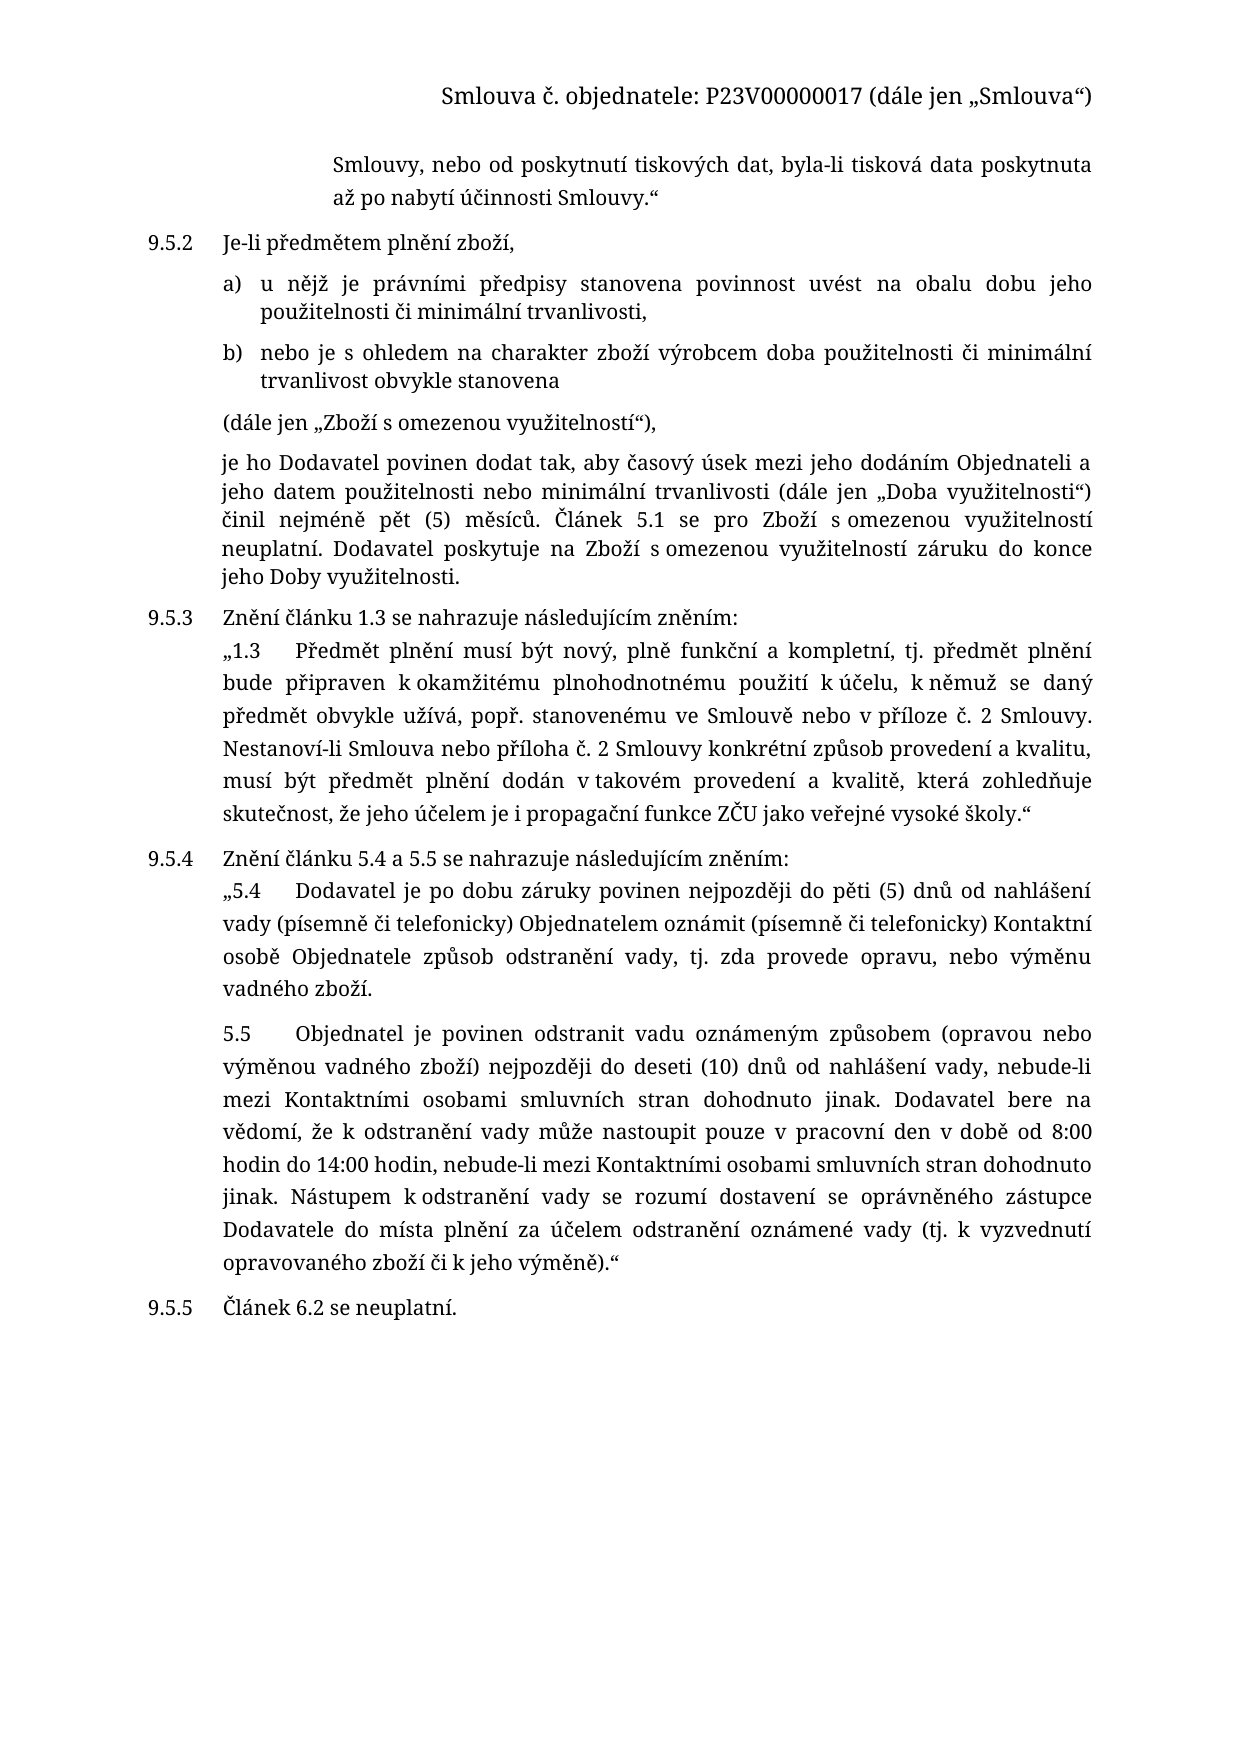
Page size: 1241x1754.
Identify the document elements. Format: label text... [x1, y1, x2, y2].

text je ho Dodavatel povinen dodat tak, aby časový úsek mezi jeho dodáním Objednateli a jeho datem použitelnosti nebo minimální trvanlivosti (dále jen „Doba využitelnosti“) činil nejméně pět (5) měsíců. Článek 5.1 se pro Zboží s omezenou využitelností neuplatní. Dodavatel poskytuje na Zboží s omezenou využitelností záruku do konce jeho Doby využitelnosti. [221, 448, 1093, 591]
list „5.4 Dodavatel je po dobu záruky povinen nejpozději do pěti (5) dnů od nahlášení vady (písemně či telefonicky) Objednatelem oznámit (písemně či telefonicky) Kontaktní osobě Objednatele způsob odstranění vady, tj. zda provede opravu, nebo výměnu vadného zboží. [223, 877, 1093, 1003]
list Je-li předmětem plnění zboží, [148, 228, 1093, 256]
list u nějž je právními předpisy stanovena povinnost uvést na obalu dobu jeho použitelnosti či minimální trvanlivosti, [223, 269, 1093, 326]
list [295, 150, 1093, 211]
list nebo je s ohledem na charakter zboží výrobcem doba použitelnosti či minimální trvanlivost obvykle stanovena [223, 338, 1093, 395]
list 5.5 Objednatel je povinen odstranit vadu oznámeným způsobem (opravou nebo výměnou vadného zboží) nejpozději do deseti (10) dnů od nahlášení vady, nebude-li mezi Kontaktními osobami smluvních stran dohodnuto jinak. Dodavatel bere na vědomí, že k odstranění vady může nastoupit pouze v pracovní den v době od 8:00 hodin do 14:00 hodin, nebude-li mezi Kontaktními osobami smluvních stran dohodnuto jinak. Nástupem k odstranění vady se rozumí dostavení se oprávněného zástupce Dodavatele do místa plnění za účelem odstranění oznámené vady (tj. k vyzvednutí opravovaného zboží či k jeho výměně).“ [223, 1019, 1093, 1276]
list Článek 6.2 se neuplatní. [148, 1293, 1093, 1321]
list „1.3 Předmět plnění musí být nový, plně funkční a kompletní, tj. předmět plnění bude připraven k okamžitému plnohodnotnému použití k účelu, k němuž se daný předmět obvykle užívá, popř. stanovenému ve Smlouvě nebo v příloze č. 2 Smlouvy. Nestanoví-li Smlouva nebo příloha č. 2 Smlouvy konkrétní způsob provedení a kvalitu, musí být předmět plnění dodán v takovém provedení a kvalitě, která zohledňuje skutečnost, že jeho účelem je i propagační funkce ZČU jako veřejné vysoké školy.“ [223, 636, 1093, 827]
list Znění článku 1.3 se nahrazuje následujícím zněním: [148, 603, 1093, 632]
list Znění článku 5.4 a 5.5 se nahrazuje následujícím zněním: [148, 844, 1093, 872]
text (dále jen „Zboží s omezenou využitelností“), [223, 408, 1093, 436]
